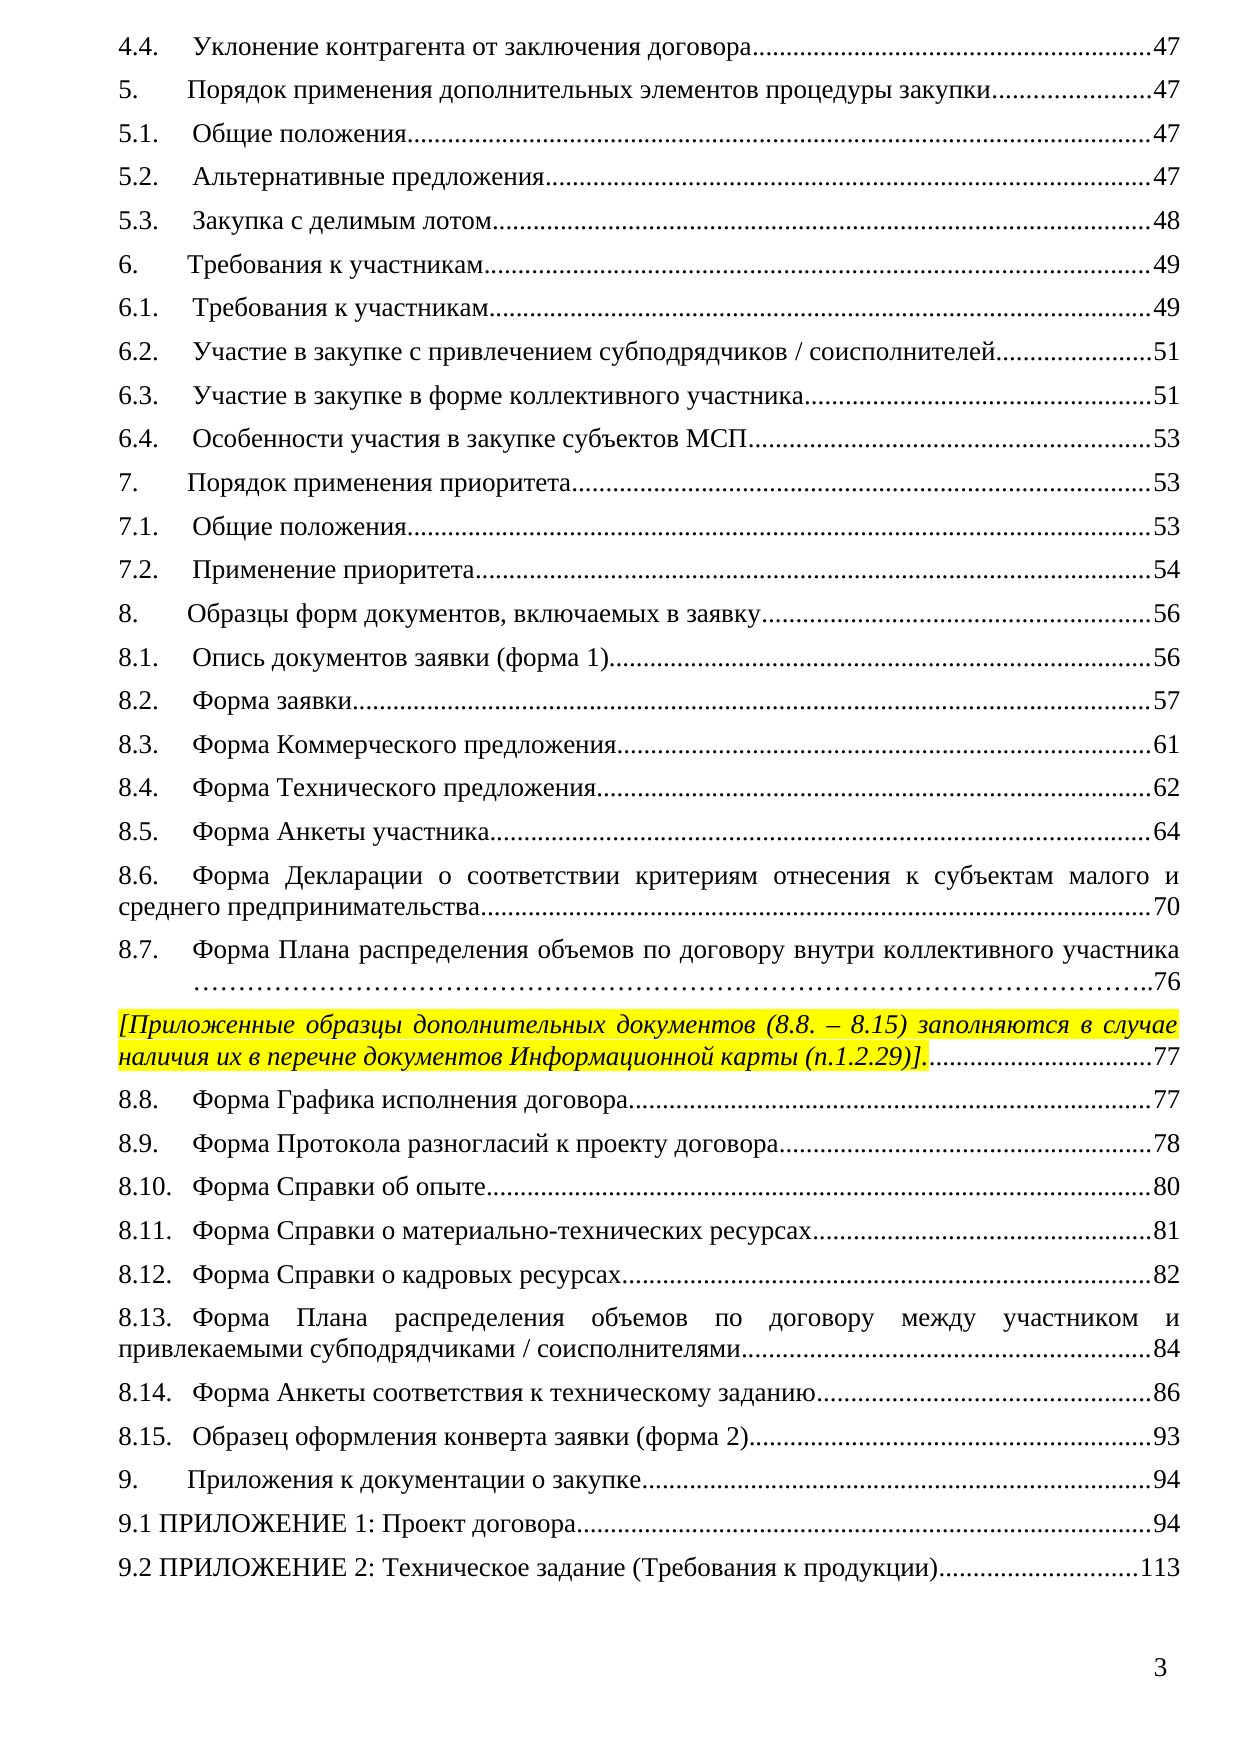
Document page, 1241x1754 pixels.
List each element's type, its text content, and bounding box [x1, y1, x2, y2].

text 8. Образцы форм документов, включаемых в заявку 56 [118, 597, 1181, 628]
text 8.2. Форма заявки 57 [118, 684, 1181, 715]
text 4.4. Уклонение контрагента от заключения договора 47 [118, 29, 1181, 61]
text 9.2 ПРИЛОЖЕНИЕ 2: Техническое задание (Требования к продукции) 113 [118, 1551, 1181, 1582]
text 9.1 ПРИЛОЖЕНИЕ 1: Проект договора 94 [118, 1507, 1181, 1538]
text 6.3. Участие в закупке в форме коллективного участника 51 [118, 379, 1181, 410]
text 6. Требования к участникам 49 [118, 248, 1181, 279]
text 8.11. Форма Справки о материально-технических ресурсах 81 [118, 1214, 1181, 1245]
text 7.2. Применение приоритета 54 [118, 553, 1181, 584]
text 8.13. Форма Плана распределения объемов по договору между участником и привлекаемыми субподрядчиками / соисполнителями 84 [118, 1301, 1181, 1364]
text 8.15. Образец оформления конверта заявки (форма 2) 93 [118, 1420, 1181, 1451]
text 7. Порядок применения приоритета 53 [118, 466, 1181, 497]
text 8.10. Форма Справки об опыте 80 [118, 1171, 1181, 1202]
text 5. Порядок применения дополнительных элементов процедуры закупки 47 [118, 73, 1181, 104]
text 5.1. Общие положения 47 [118, 117, 1181, 148]
text 8.9. Форма Протокола разногласий к проекту договора 78 [118, 1127, 1181, 1158]
text 7.1. Общие положения 53 [118, 510, 1181, 541]
text 5.2. Альтернативные предложения 47 [118, 161, 1181, 192]
text 5.3. Закупка с делимым лотом 48 [118, 204, 1181, 235]
text 8.6. Форма Декларации о соответствии критериям отнесения к субъектам малого и среднего предпринимательства 70 [118, 859, 1181, 921]
text 9. Приложения к документации о закупке 94 [118, 1463, 1181, 1495]
text 8.5. Форма Анкеты участника 64 [118, 815, 1181, 846]
text 6.4. Особенности участия в закупке субъектов МСП 53 [118, 422, 1181, 453]
text 6.1. Требования к участникам 49 [118, 291, 1181, 323]
text 8.1. Опись документов заявки (форма 1) 56 [118, 641, 1181, 672]
text 8.4. Форма Технического предложения 62 [118, 772, 1181, 803]
text 6.2. Участие в закупке с привлечением субподрядчиков / соисполнителей 51 [118, 335, 1181, 366]
text 8.8. Форма Графика исполнения договора. 77 [118, 1083, 1181, 1114]
text 8.7. Форма Плана распределения объемов по договору внутри коллективного участника ……………………………………………………………………………………………..76 [118, 934, 1181, 996]
text 8.14. Форма Анкеты соответствия к техническому заданию 86 [118, 1376, 1181, 1407]
text 8.12. Форма Справки о кадровых ресурсах 82 [118, 1258, 1181, 1289]
text [Приложенные образцы дополнительных документов (8.8. – 8.15) заполняются в случае наличия их в перечне документов Информационной карты (п.1.2.29)]. 77 [118, 1008, 1181, 1071]
text 8.3. Форма Коммерческого предложения 61 [118, 728, 1181, 759]
